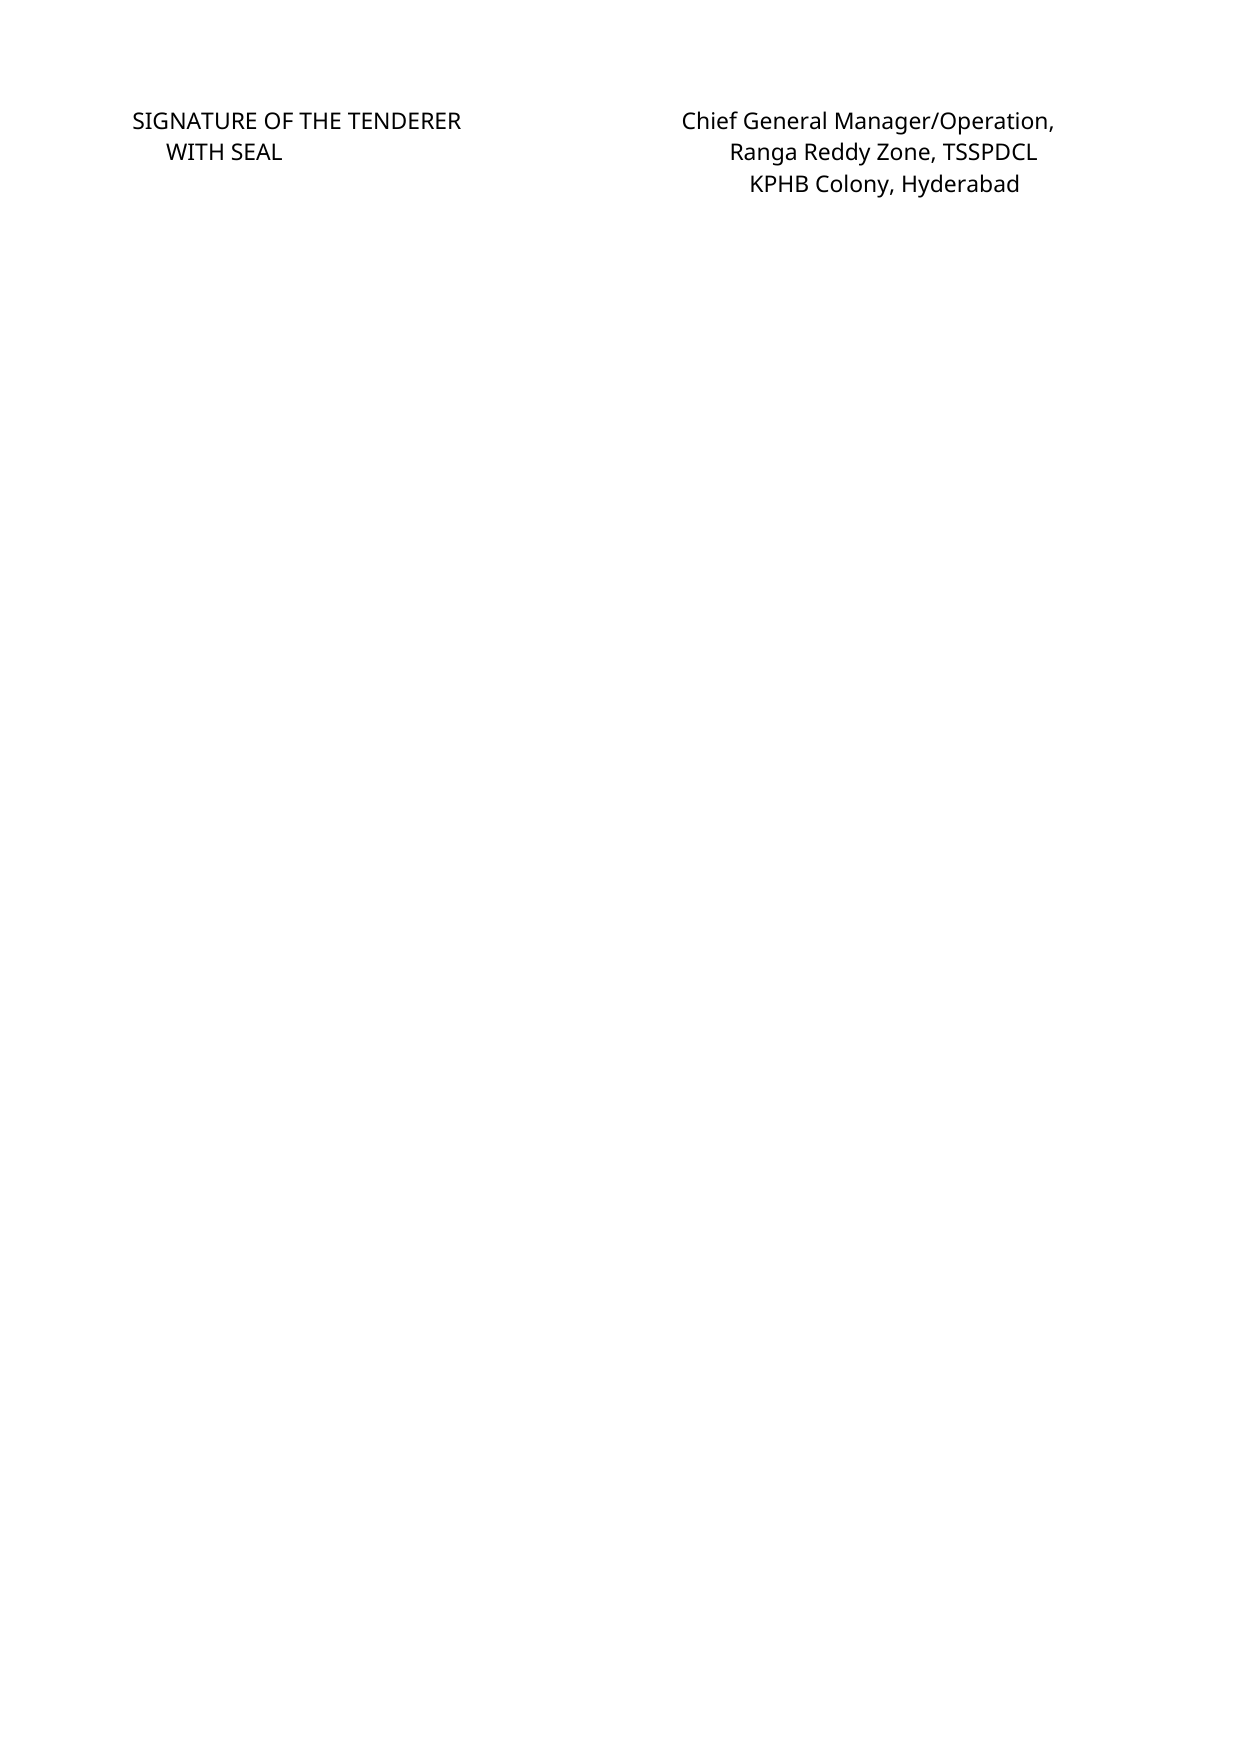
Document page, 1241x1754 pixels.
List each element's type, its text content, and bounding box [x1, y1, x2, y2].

text WITH SEAL Ranga Reddy Zone, TSSPDCL [94, 136, 1137, 168]
text KPHB Colony, Hyderabad [94, 168, 1137, 199]
text SIGNATURE OF THE TENDERER Chief General Manager/Operation, [132, 105, 1137, 136]
